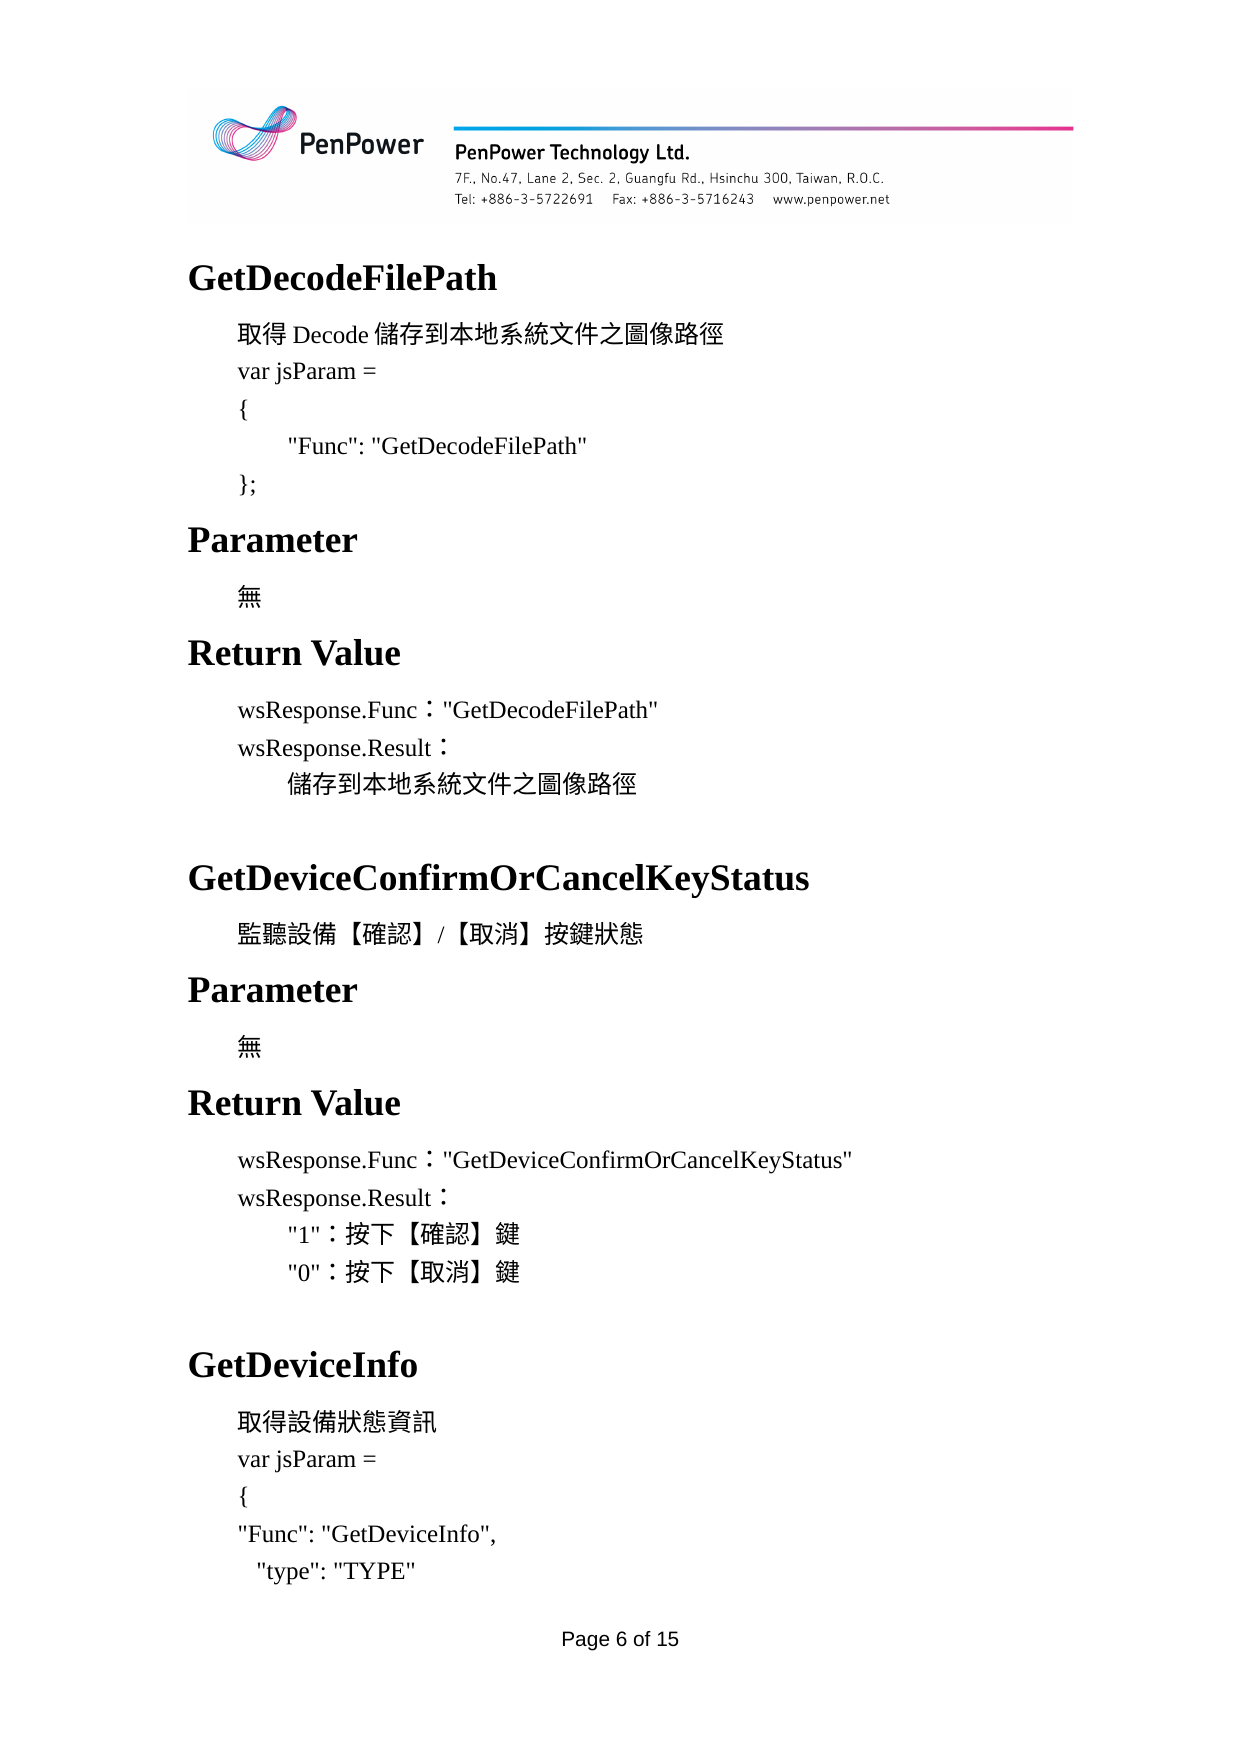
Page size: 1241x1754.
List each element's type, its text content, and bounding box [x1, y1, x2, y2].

text "1"：按下【確認】鍵 [187, 1214, 1053, 1252]
text Parameter [187, 952, 1053, 1027]
text GetDecodeFilePath [187, 239, 1053, 314]
text wsResponse.Result： [187, 1177, 1053, 1214]
text 取得Decode儲存到本地系統文件之圖像路徑 [187, 314, 1053, 352]
text 儲存到本地系統文件之圖像路徑 [187, 764, 1053, 802]
text { [187, 1477, 1053, 1514]
text }; [187, 464, 1053, 502]
text "Func": "GetDecodeFilePath" [237, 427, 1053, 464]
text "type": "TYPE" [187, 1552, 1053, 1589]
text var jsParam = [187, 1439, 1053, 1477]
text 無 [187, 1027, 1053, 1064]
text "Func": "GetDeviceInfo", [187, 1514, 1053, 1552]
text GetDeviceInfo [187, 1327, 1053, 1402]
text wsResponse.Result： [187, 727, 1053, 764]
text { [187, 389, 1053, 427]
text 無 [187, 577, 1053, 614]
text "0"：按下【取消】鍵 [187, 1252, 1053, 1289]
text Return Value [187, 614, 1053, 689]
text Return Value [187, 1064, 1053, 1139]
text var jsParam = [187, 352, 1053, 389]
text wsResponse.Func："GetDecodeFilePath" [187, 689, 1053, 727]
text 取得設備狀態資訊 [187, 1402, 1053, 1439]
picture [187, 88, 1074, 225]
text GetDeviceConfirmOrCancelKeyStatus [187, 839, 1053, 914]
text 監聽設備【確認】/【取消】按鍵狀態 [187, 914, 1053, 952]
text wsResponse.Func："GetDeviceConfirmOrCancelKeyStatus" [187, 1139, 1053, 1177]
text Parameter [187, 502, 1053, 577]
